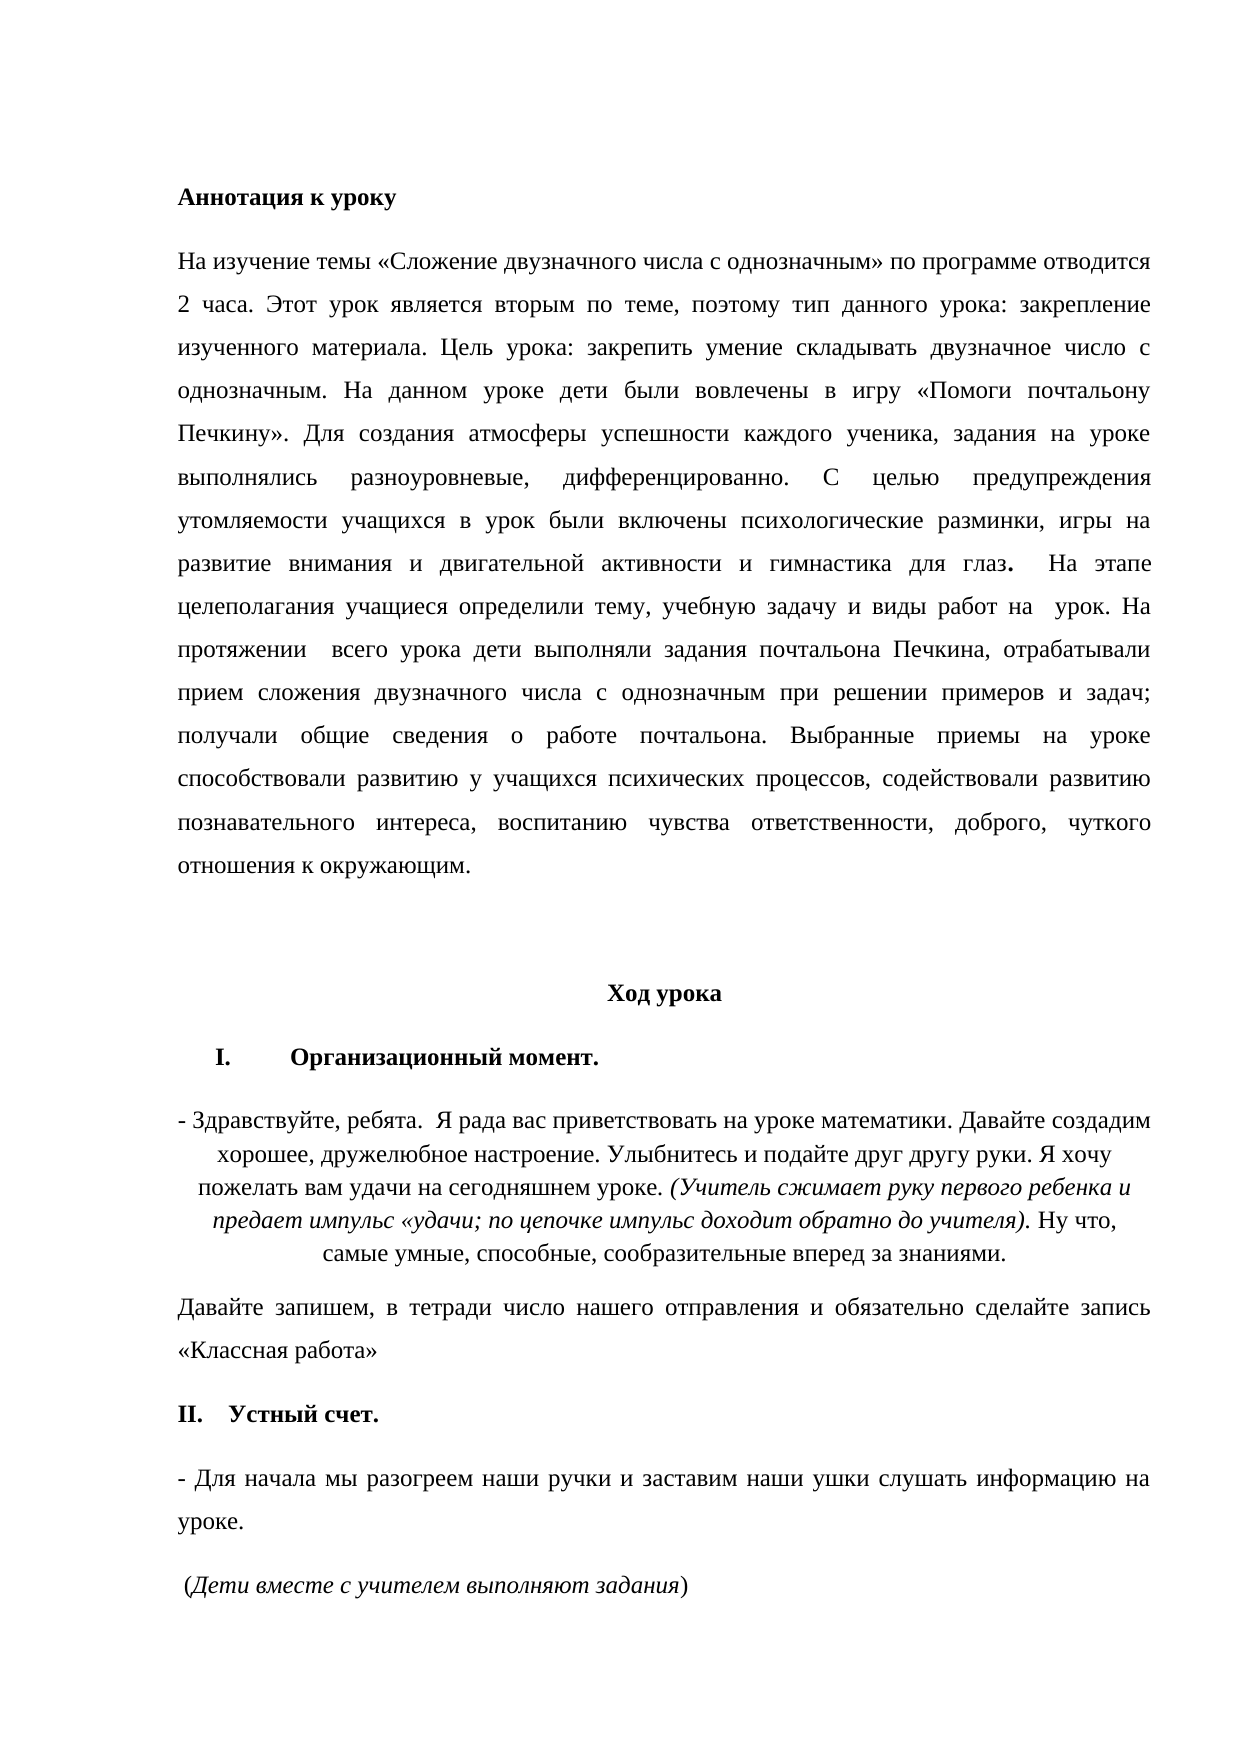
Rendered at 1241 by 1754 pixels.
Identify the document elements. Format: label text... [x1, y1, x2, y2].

text - Здравствуйте, ребята. Я рада вас приветствовать на уроке математики. Давайте создадим хорошее, дружелюбное настроение. Улыбнитесь и подайте друг другу руки. Я хочу пожелать вам удачи на сегодняшнем уроке. (Учитель сжимает руку первого ребенка и предает импульс «удачи; по цепочке импульс доходит обратно до учителя). Ну что, самые умные, способные, сообразительные вперед за знаниями. [177, 1106, 1152, 1266]
list Организационный момент. [215, 1042, 1152, 1070]
text Аннотация к уроку [177, 182, 1152, 211]
text Давайте запишем, в тетради число нашего отправления и обязательно сделайте запись «Классная работа» [177, 1292, 1152, 1363]
text На изучение темы «Сложение двузначного числа с однозначным» по программе отводится 2 часа. Этот урок является вторым по теме, поэтому тип данного урока: закрепление изученного материала. Цель урока: закрепить умение складывать двузначное число с однозначным. На данном уроке дети были вовлечены в игру «Помоги почтальону Печкину». Для создания атмосферы успешности каждого ученика, задания на уроке выполнялись разноуровневые, дифференцированно. С целью предупреждения утомляемости учащихся в урок были включены психологические разминки, игры на развитие внимания и двигательной активности и гимнастика для глаз. На этапе целеполагания учащиеся определили тему, учебную задачу и виды работ на урок. На протяжении всего урока дети выполняли задания почтальона Печкина, отрабатывали прием сложения двузначного числа с однозначным при решении примеров и задач; получали общие сведения о работе почтальона. Выбранные приемы на уроке способствовали развитию у учащихся психических процессов, содействовали развитию познавательного интереса, воспитанию чувства ответственности, доброго, чуткого отношения к окружающим. [177, 246, 1152, 878]
text II. Устный счет. [177, 1399, 1152, 1427]
text Ход урока [177, 978, 1152, 1006]
text - Для начала мы разогреем наши ручки и заставим наши ушки слушать информацию на уроке. [177, 1463, 1152, 1534]
text (Дети вместе с учителем выполняют задания) [177, 1570, 1152, 1598]
